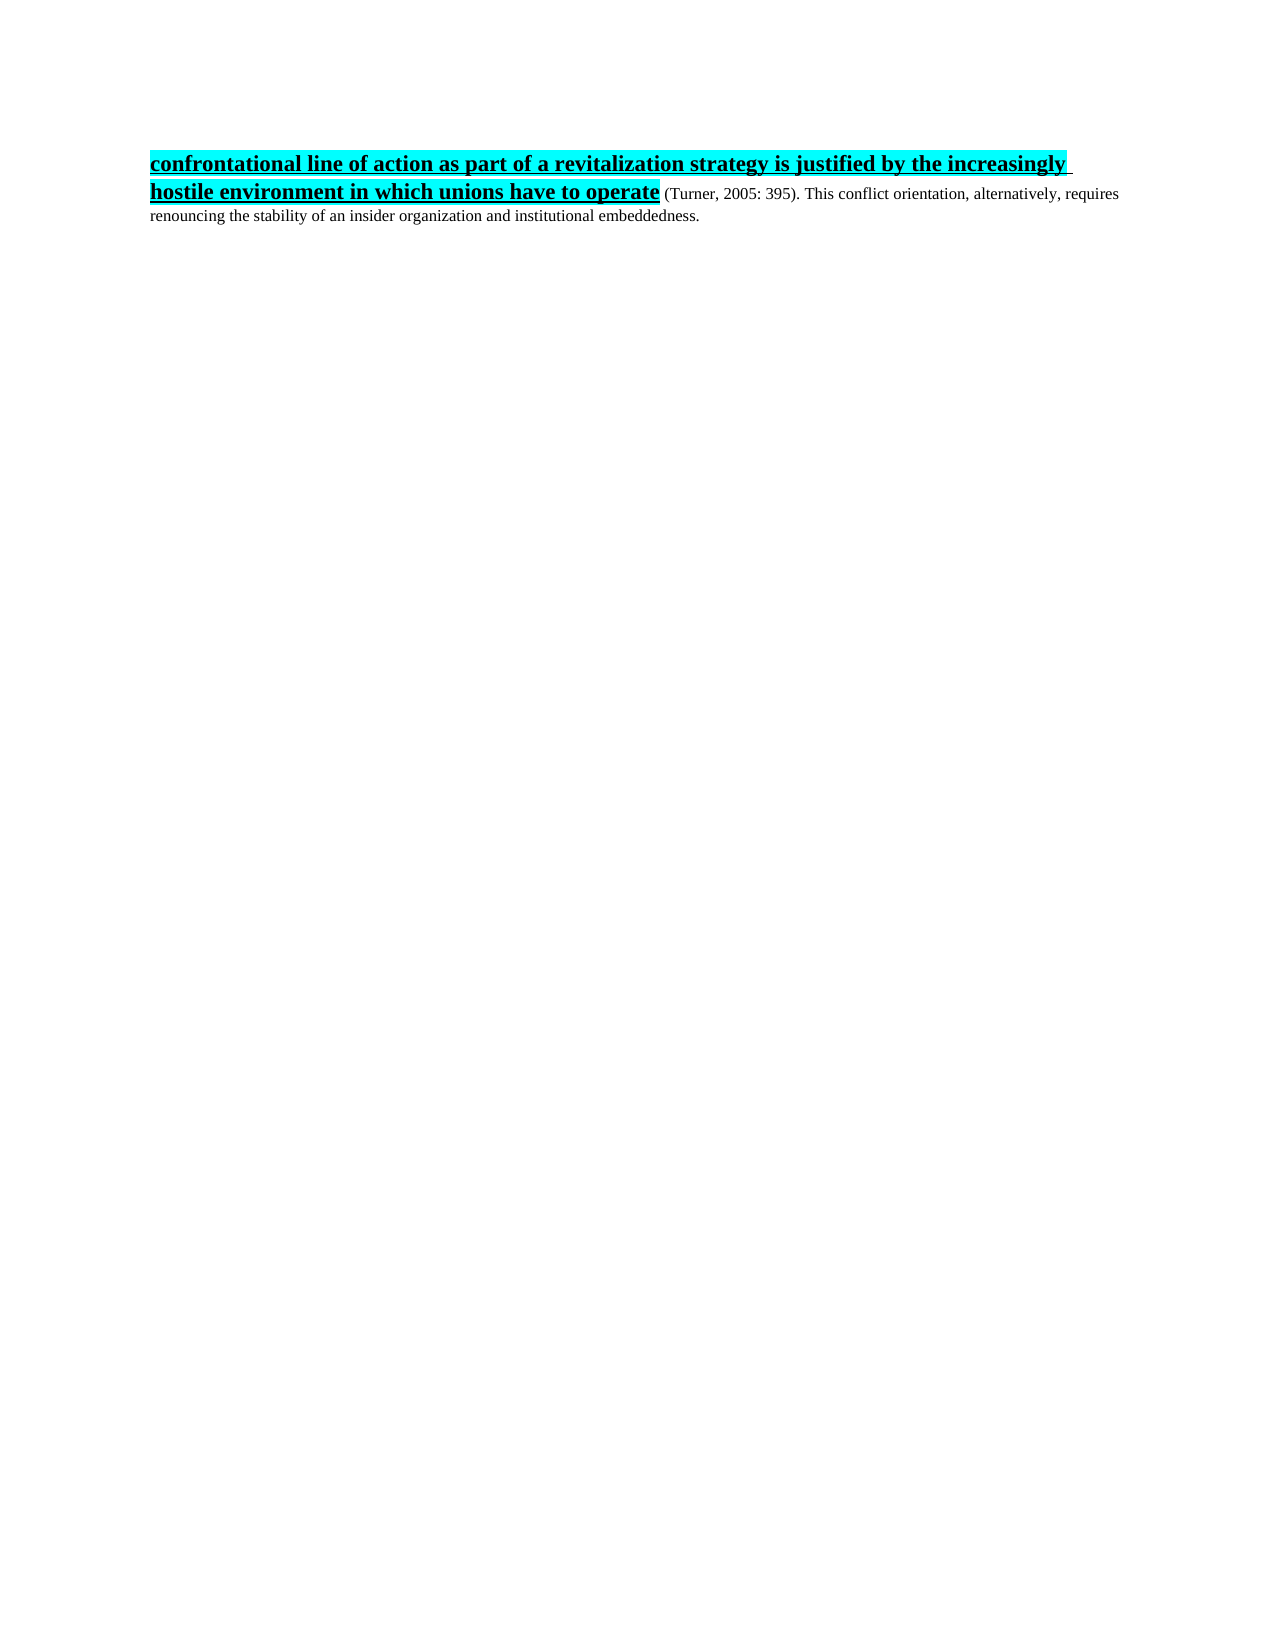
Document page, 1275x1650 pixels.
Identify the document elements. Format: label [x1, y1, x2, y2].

text [150, 150, 1125, 225]
